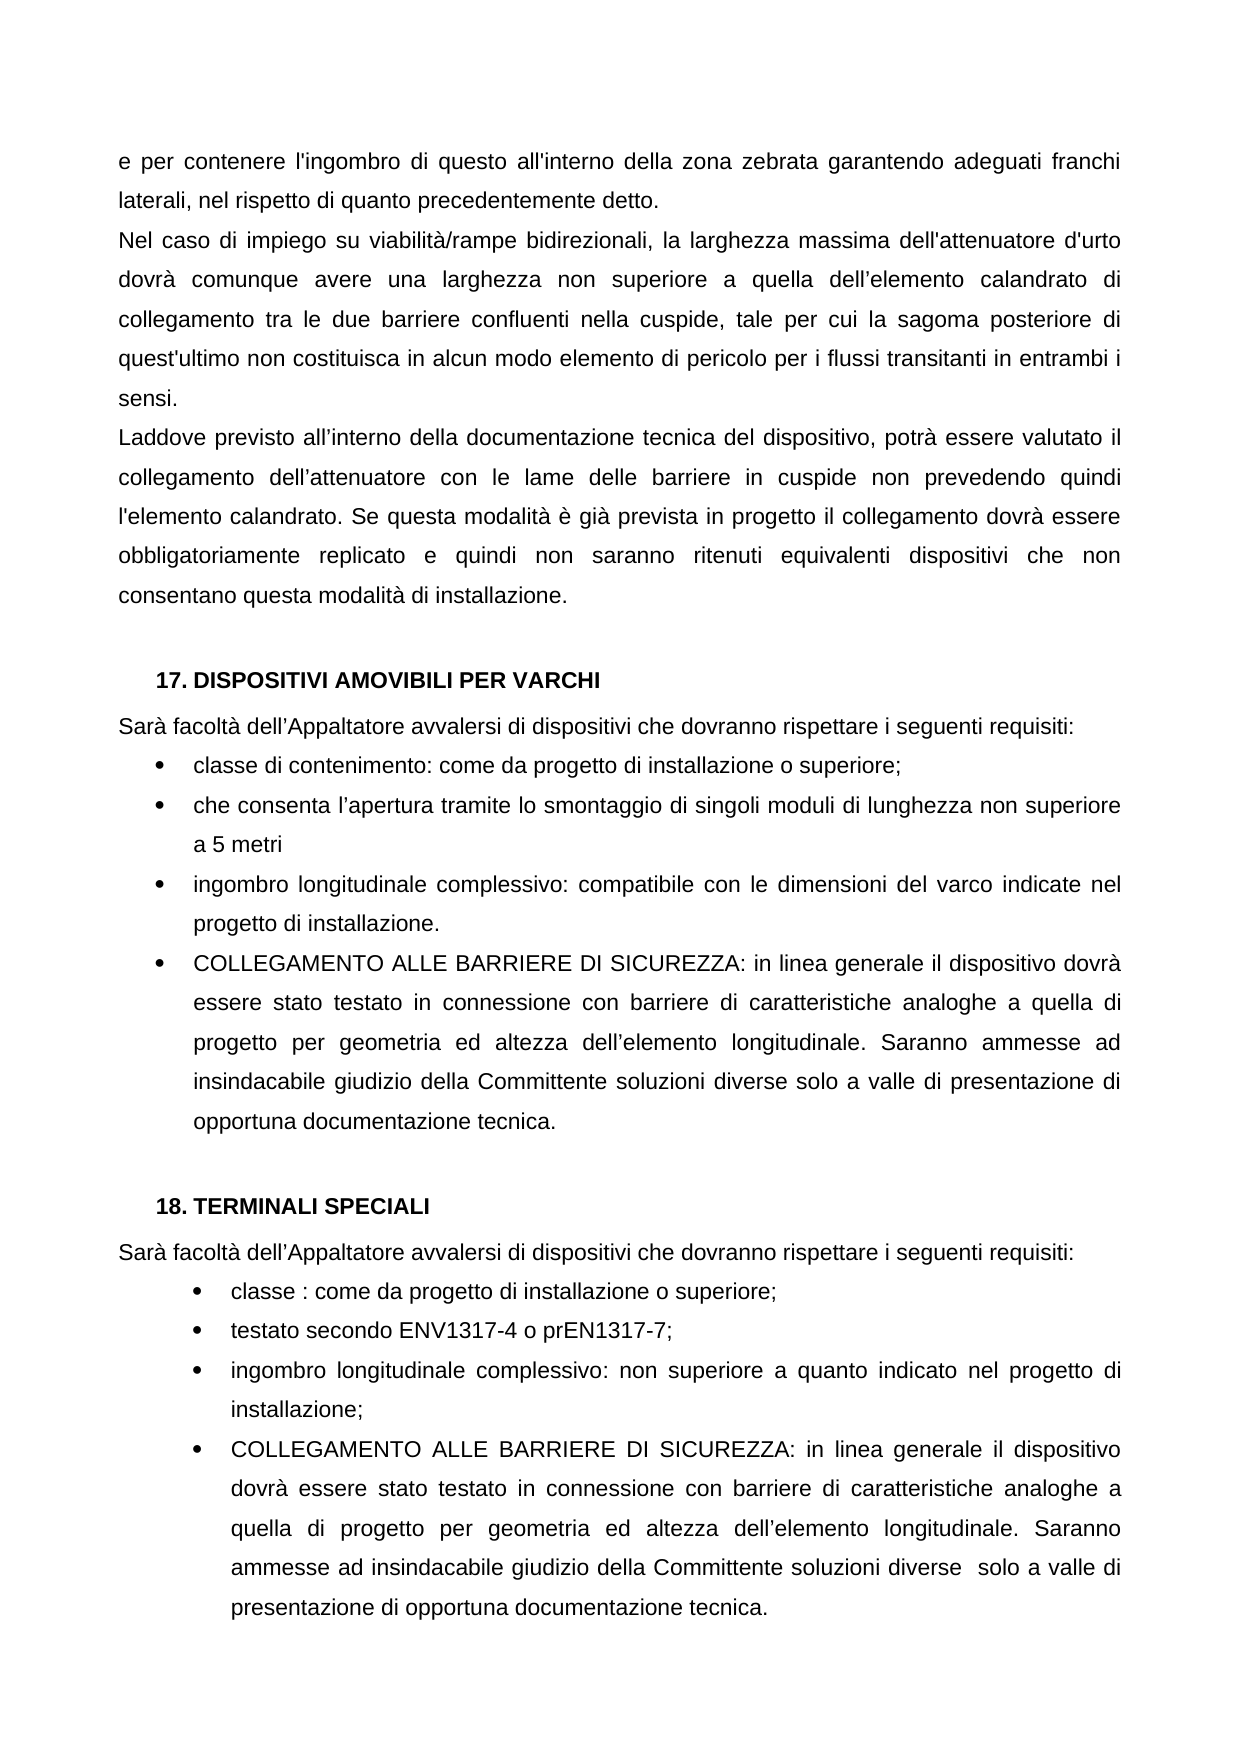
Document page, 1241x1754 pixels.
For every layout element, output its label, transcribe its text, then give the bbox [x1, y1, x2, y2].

text classe di contenimento: come da progetto di installazione o superiore; [156, 752, 1122, 779]
text ingombro longitudinale complessivo: compatibile con le dimensioni del varco indicate nel progetto di installazione. [156, 871, 1122, 937]
text Laddove previsto all’interno della documentazione tecnica del dispositivo, potrà essere valutato il collegamento dell’attenuatore con le lame delle barriere in cuspide non prevedendo quindi l'elemento calandrato. Se questa modalità è già prevista in progetto il collegamento dovrà essere obbligatoriamente replicato e quindi non saranno ritenuti equivalenti dispositivi che non consentano questa modalità di installazione. [118, 424, 1122, 608]
text Sarà facoltà dell’Appaltatore avvalersi di dispositivi che dovranno rispettare i seguenti requisiti: [118, 713, 1122, 739]
text Nel caso di impiego su viabilità/rampe bidirezionali, la larghezza massima dell'attenuatore d'urto dovrà comunque avere una larghezza non superiore a quella dell’elemento calandrato di collegamento tra le due barriere confluenti nella cuspide, tale per cui la sagoma posteriore di quest'ultimo non costituisca in alcun modo elemento di pericolo per i flussi transitanti in entrambi i sensi. [118, 227, 1122, 411]
subtitle TERMINALI SPECIALI [156, 1193, 1122, 1219]
list testato secondo ENV1317-4 o prEN1317-7; [193, 1317, 1122, 1344]
list COLLEGAMENTO ALLE BARRIERE DI SICUREZZA: in linea generale il dispositivo dovrà essere stato testato in connessione con barriere di caratteristiche analoghe a quella di progetto per geometria ed altezza dell’elemento longitudinale. Saranno ammesse ad insindacabile giudizio della Committente soluzioni diverse solo a valle di presentazione di opportuna documentazione tecnica. [193, 1436, 1122, 1620]
list ingombro longitudinale complessivo: non superiore a quanto indicato nel progetto di installazione; [193, 1357, 1122, 1423]
text COLLEGAMENTO ALLE BARRIERE DI SICUREZZA: in linea generale il dispositivo dovrà essere stato testato in connessione con barriere di caratteristiche analoghe a quella di progetto per geometria ed altezza dell’elemento longitudinale. Saranno ammesse ad insindacabile giudizio della Committente soluzioni diverse solo a valle di presentazione di opportuna documentazione tecnica. [156, 950, 1122, 1134]
subtitle DISPOSITIVI AMOVIBILI PER VARCHI [156, 667, 1122, 693]
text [118, 148, 1122, 213]
text Sarà facoltà dell’Appaltatore avvalersi di dispositivi che dovranno rispettare i seguenti requisiti: [118, 1238, 1122, 1265]
text che consenta l’apertura tramite lo smontaggio di singoli moduli di lunghezza non superiore a 5 metri [156, 792, 1122, 858]
list classe : come da progetto di installazione o superiore; [193, 1278, 1122, 1304]
